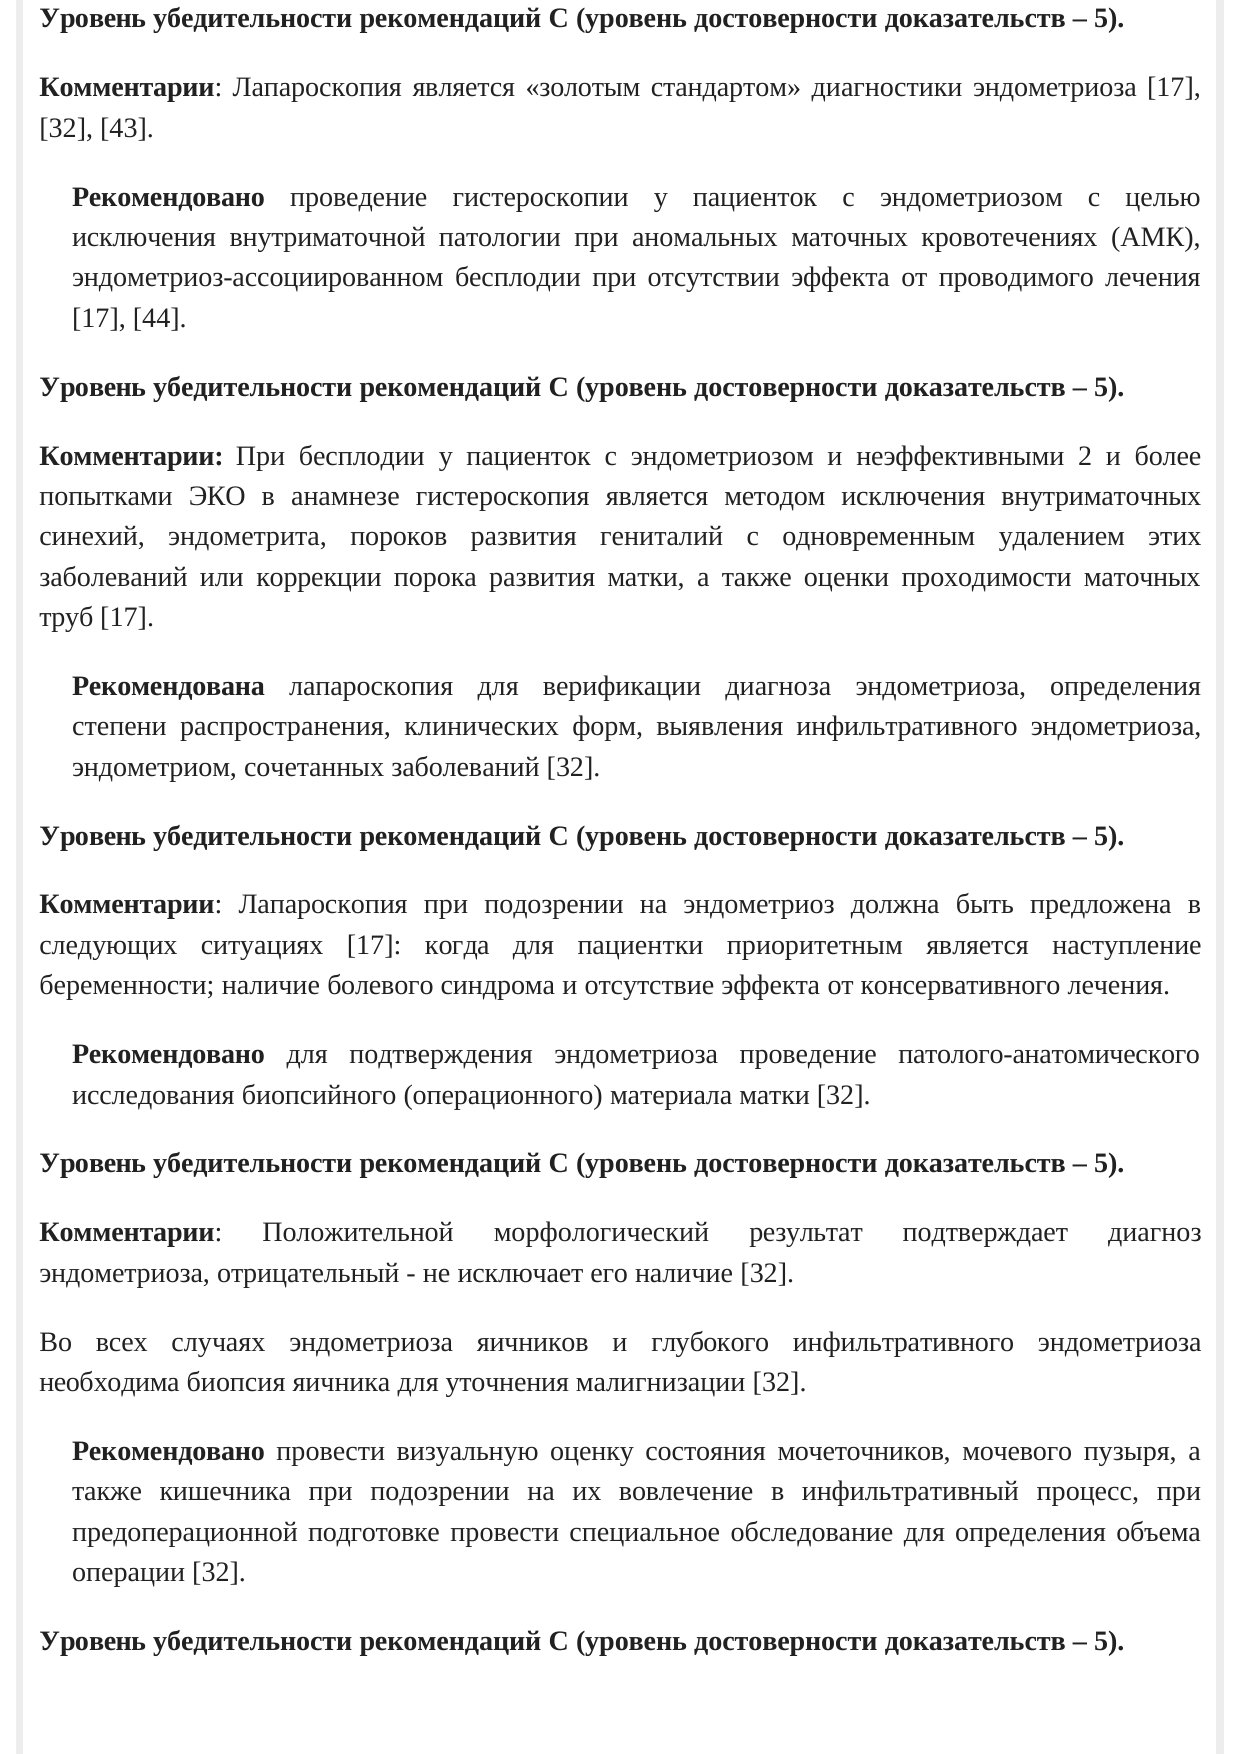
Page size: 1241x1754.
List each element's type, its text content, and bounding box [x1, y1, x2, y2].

text Рекомендовано провести визуальную оценку состояния мочеточников, мочевого пузыря, а также кишечника при подозрении на их вовлечение в инфильтративный процесс, при предоперационной подготовке провести специальное обследование для определения объема операции [32]. [72, 1434, 1201, 1588]
subtitle Уровень убедительности рекомендаций С (уровень достоверности доказательств – 5). [39, 819, 1236, 851]
text Рекомендована лапароскопия для верификации диагноза эндометриоза, определения степени распространения, клинических форм, выявления инфильтративного эндометриоза, эндометриом, сочетанных заболеваний [32]. [72, 669, 1201, 782]
text Комментарии: При бесплодии у пациенток с эндометриозом и неэффективными 2 и более попытками ЭКО в анамнезе гистероскопия является методом исключения внутриматочных синехий, эндометрита, пороков развития гениталий с одновременным удалением этих заболеваний или коррекции порока развития матки, а также оценки проходимости маточных труб [17]. [39, 438, 1201, 633]
text Комментарии: Лапароскопия при подозрении на эндометриоз должна быть предложена в следующих ситуациях [17]: когда для пациентки приоритетным является наступление беременности; наличие болевого синдрома и отсутствие эффекта от консервативного лечения. [39, 888, 1201, 1001]
subtitle Уровень убедительности рекомендаций С (уровень достоверности доказательств – 5). [39, 1, 1236, 34]
text Комментарии: Лапароскопия является «золотым стандартом» диагностики эндометриоза [17], [32], [43]. [39, 70, 1201, 143]
subtitle Уровень убедительности рекомендаций С (уровень достоверности доказательств – 5). [39, 370, 1236, 402]
text Комментарии: Положительной морфологический результат подтверждает диагноз эндометриоза, отрицательный - не исключает его наличие [32]. [39, 1215, 1201, 1288]
text Во всех случаях эндометриоза яичников и глубокого инфильтративного эндометриоза необходима биопсия яичника для уточнения малигнизации [32]. [39, 1325, 1201, 1397]
text Рекомендовано для подтверждения эндометриоза проведение патолого-анатомического исследования биопсийного (операционного) материала матки [32]. [72, 1037, 1200, 1110]
subtitle Уровень убедительности рекомендаций С (уровень достоверности доказательств – 5). [39, 1147, 1236, 1179]
text Рекомендовано проведение гистероскопии у пациенток с эндометриозом с целью исключения внутриматочной патологии при аномальных маточных кровотечениях (АМК), эндометриоз-ассоциированном бесплодии при отсутствии эффекта от проводимого лечения [17], [44]. [72, 179, 1201, 333]
subtitle Уровень убедительности рекомендаций С (уровень достоверности доказательств – 5). [39, 1624, 1236, 1656]
